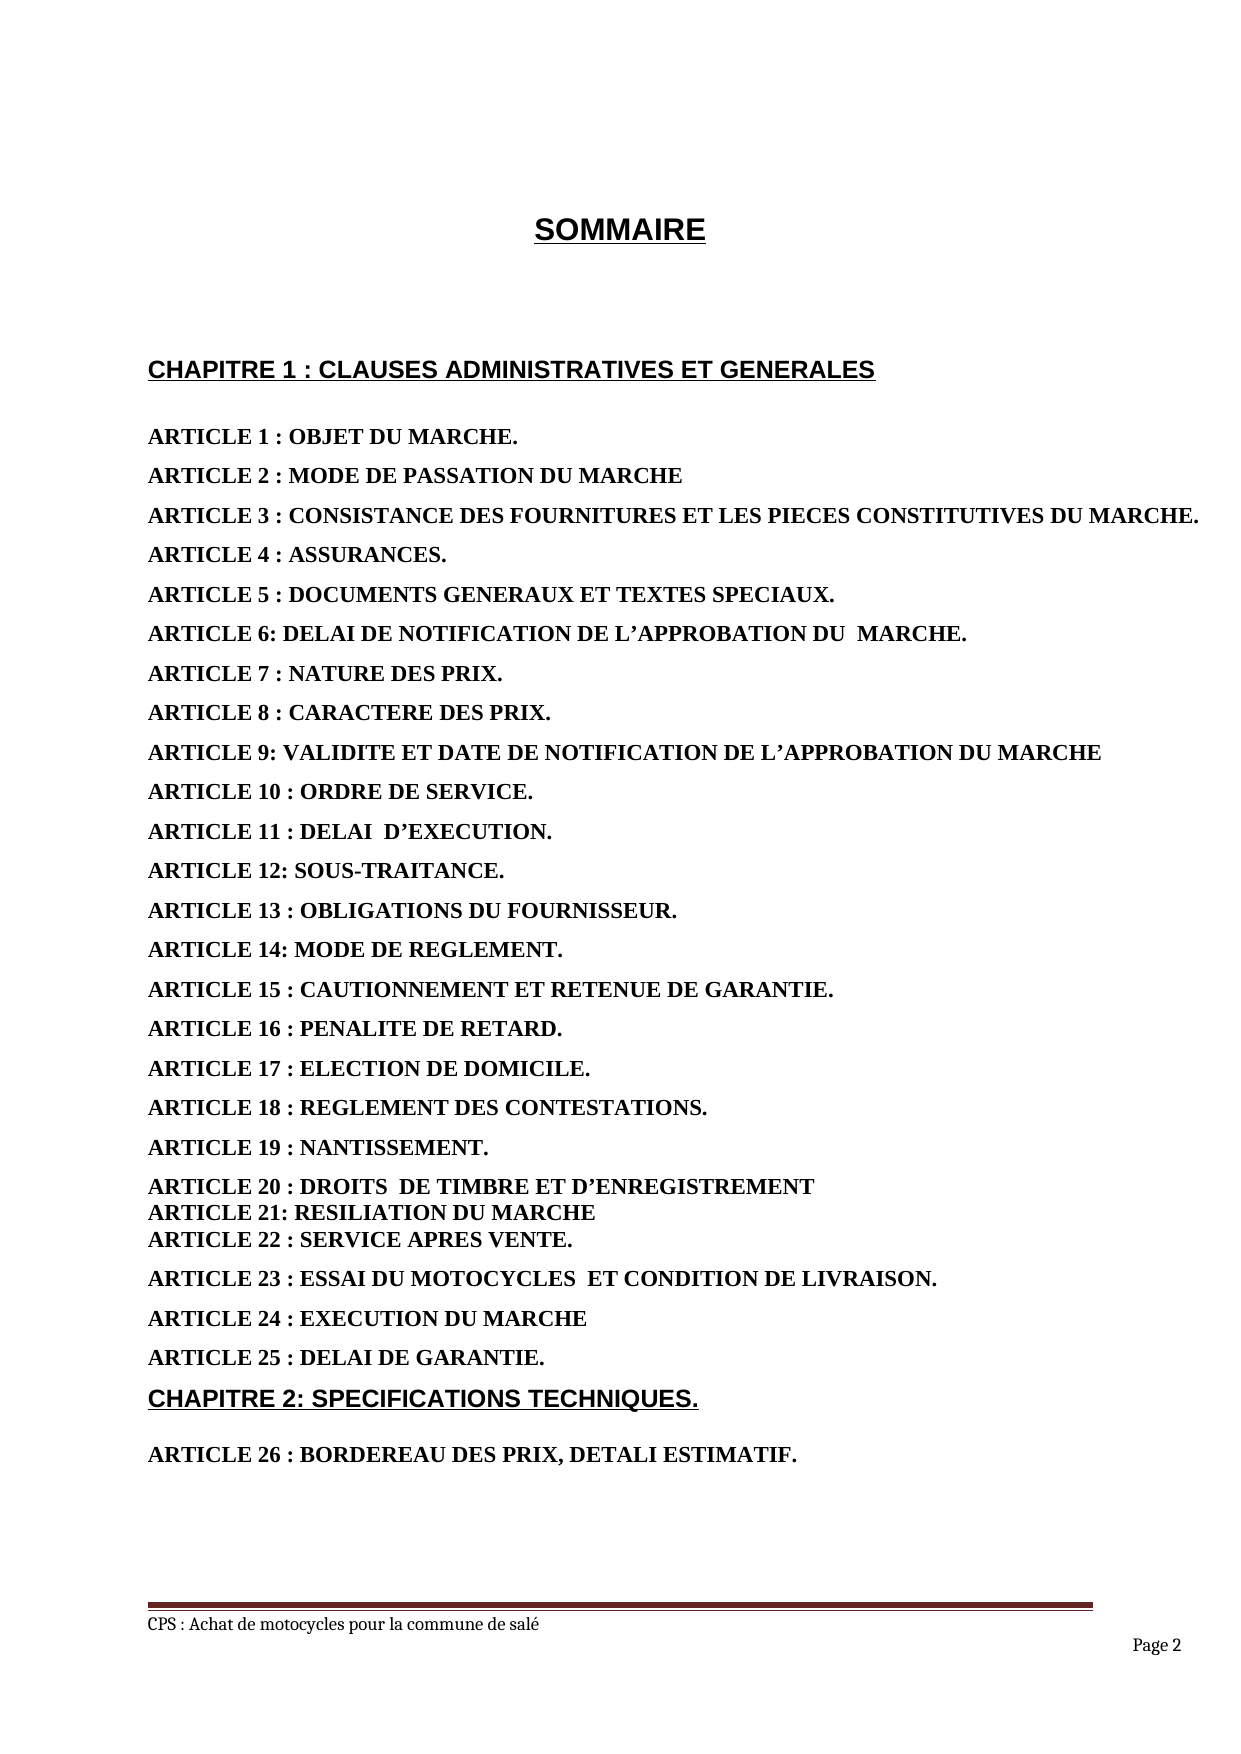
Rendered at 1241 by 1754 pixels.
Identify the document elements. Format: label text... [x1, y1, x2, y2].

text ARTICLE 16 : PENALITE DE RETARD. [148, 1015, 1093, 1041]
text ARTICLE 23 : ESSAI DU MOTOCYCLES ET CONDITION DE LIVRAISON. [148, 1265, 1093, 1292]
text CHAPITRE 2: SPECIFICATIONS TECHNIQUES. [148, 1384, 1093, 1412]
text ARTICLE 1 : OBJET DU MARCHE. [148, 423, 1093, 449]
text ARTICLE 18 : REGLEMENT DES CONTESTATIONS. [148, 1094, 1093, 1120]
text ARTICLE 26 : BORDEREAU DES PRIX, DETALI ESTIMATIF. [148, 1441, 1093, 1467]
text ARTICLE 25 : DELAI DE GARANTIE. [148, 1344, 1093, 1371]
text ARTICLE 13 : OBLIGATIONS DU FOURNISSEUR. [148, 897, 1093, 923]
text ARTICLE 2 : MODE DE PASSATION DU MARCHE [148, 462, 1093, 489]
text ARTICLE 11 : DELAI D’EXECUTION. [148, 818, 1093, 844]
text CHAPITRE 1 : CLAUSES ADMINISTRATIVES ET GENERALES [148, 355, 1093, 383]
text ARTICLE 21: RESILIATION DU MARCHE [148, 1199, 1166, 1226]
text ARTICLE 22 : SERVICE APRES VENTE. [148, 1226, 1093, 1252]
text ARTICLE 19 : NANTISSEMENT. [148, 1133, 1093, 1160]
text ARTICLE 17 : ELECTION DE DOMICILE. [148, 1054, 1093, 1081]
text ARTICLE 9: VALIDITE ET DATE DE NOTIFICATION DE L’APPROBATION DU MARCHE [148, 739, 1122, 765]
text ARTICLE 7 : NATURE DES PRIX. [148, 660, 1093, 686]
text ARTICLE 15 : CAUTIONNEMENT ET RETENUE DE GARANTIE. [148, 976, 1093, 1002]
text ARTICLE 8 : CARACTERE DES PRIX. [148, 699, 1093, 726]
text ARTICLE 20 : DROITS DE TIMBRE ET D’ENREGISTREMENT [148, 1173, 1166, 1199]
text ARTICLE 10 : ORDRE DE SERVICE. [148, 778, 1093, 804]
text ARTICLE 5 : DOCUMENTS GENERAUX ET TEXTES SPECIAUX. [148, 581, 1093, 607]
text ARTICLE 14: MODE DE REGLEMENT. [148, 936, 1093, 962]
text ARTICLE 24 : EXECUTION DU MARCHE [148, 1305, 1093, 1331]
text ARTICLE 6: DELAI DE NOTIFICATION DE L’APPROBATION DU MARCHE. [148, 620, 1093, 647]
text SOMMAIRE [148, 211, 1093, 247]
text ARTICLE 3 : CONSISTANCE DES FOURNITURES ET LES PIECES CONSTITUTIVES DU MARCHE. [148, 502, 1211, 528]
text ARTICLE 4 : ASSURANCES. [148, 541, 1093, 568]
text ARTICLE 12: SOUS-TRAITANCE. [148, 857, 1093, 883]
